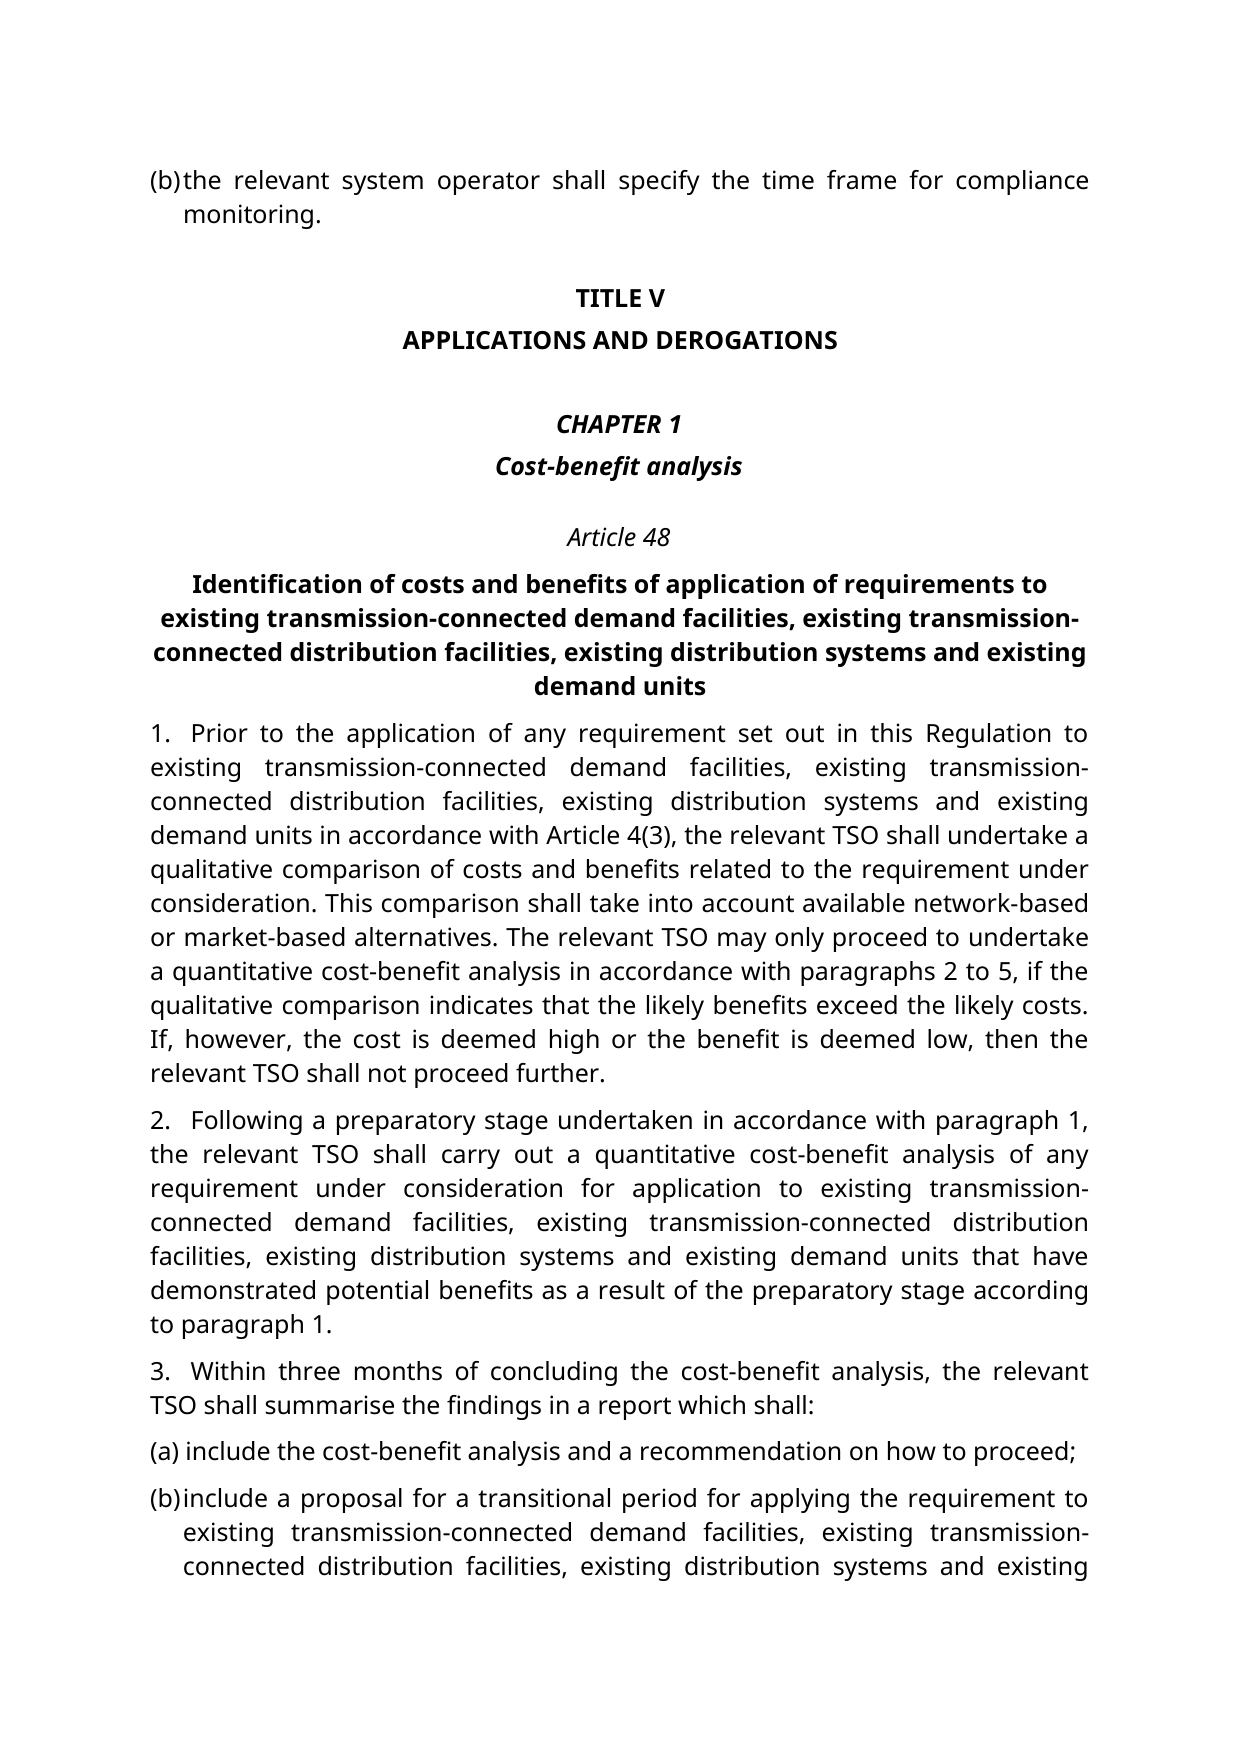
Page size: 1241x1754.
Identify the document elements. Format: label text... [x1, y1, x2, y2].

text 2. Following a preparatory stage undertaken in accordance with paragraph 1, the relevant TSO shall carry out a quantitative cost-benefit analysis of any requirement under consideration for application to existing transmission-connected demand facilities, existing transmission-connected distribution facilities, existing distribution systems and existing demand units that have demonstrated potential benefits as a result of the preparatory stage according to paragraph 1. [150, 1102, 1090, 1341]
text CHAPTER 1 [150, 407, 1090, 441]
table_header (b) [150, 1468, 183, 1583]
text 3. Within three months of concluding the cost-benefit analysis, the relevant TSO shall summarise the findings in a report which shall: [150, 1353, 1090, 1422]
text Identification of costs and benefits of application of requirements to existing transmission-connected demand facilities, existing transmission-connected distribution facilities, existing distribution systems and existing demand units [150, 567, 1090, 703]
text APPLICATIONS AND DEROGATIONS [150, 322, 1090, 357]
table_header (b) [150, 150, 183, 231]
table_header the relevant system operator shall specify the time frame for compliance monitoring. [183, 150, 1090, 231]
table_header include the cost-benefit analysis and a recommendation on how to proceed; [185, 1422, 1090, 1468]
text Article 48 [150, 520, 1090, 554]
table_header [183, 1468, 1090, 1583]
text TITLE V [150, 281, 1090, 315]
table_header (a) [150, 1422, 185, 1468]
text 1. Prior to the application of any requirement set out in this Regulation to existing transmission-connected demand facilities, existing transmission-connected distribution facilities, existing distribution systems and existing demand units in accordance with Article 4(3), the relevant TSO shall undertake a qualitative comparison of costs and benefits related to the requirement under consideration. This comparison shall take into account available network-based or market-based alternatives. The relevant TSO may only proceed to undertake a quantitative cost-benefit analysis in accordance with paragraphs 2 to 5, if the qualitative comparison indicates that the likely benefits exceed the likely costs. If, however, the cost is deemed high or the benefit is deemed low, then the relevant TSO shall not proceed further. [150, 715, 1090, 1090]
text Cost-benefit analysis [150, 448, 1090, 482]
